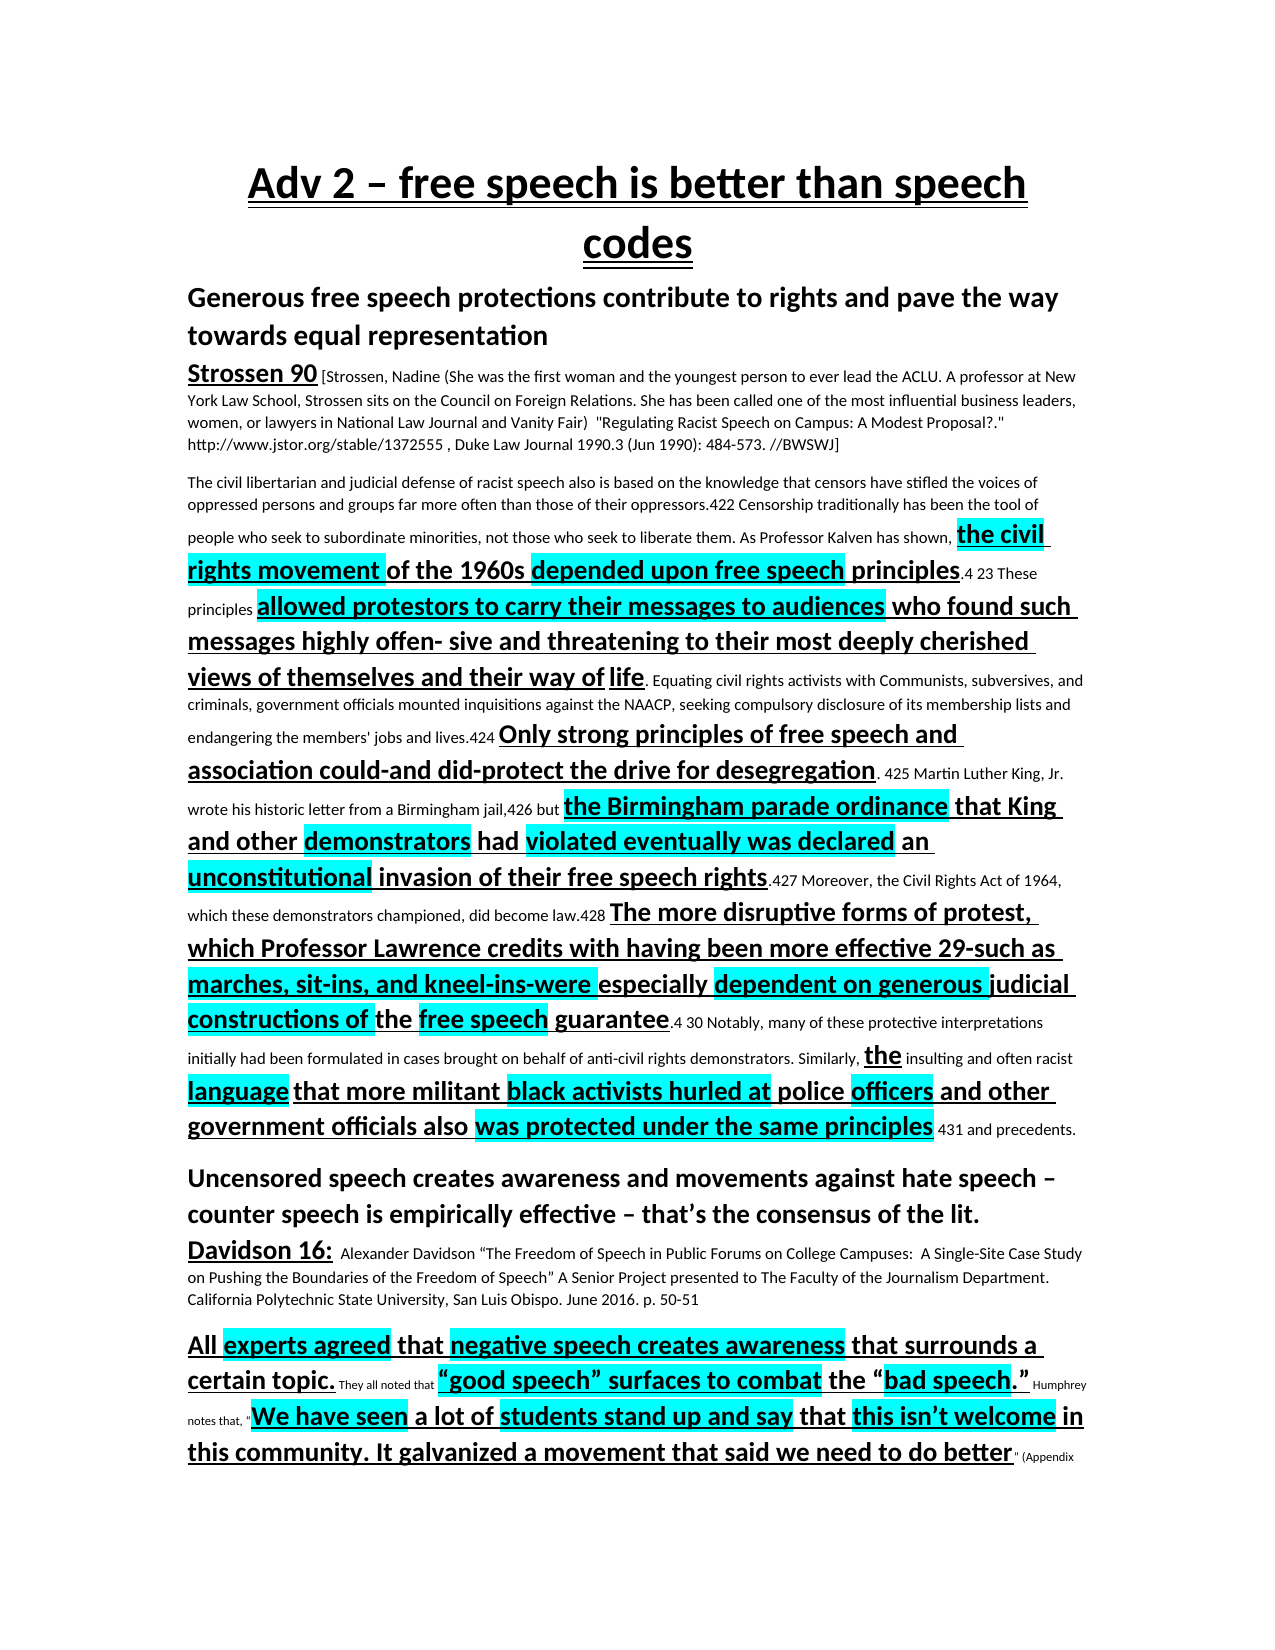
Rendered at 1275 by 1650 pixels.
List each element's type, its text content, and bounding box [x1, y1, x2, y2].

text The civil libertarian and judicial defense of racist speech also is based on the knowledge that censors have stifled the voices of oppressed persons and groups far more often than those of their oppressors.422 Censorship traditionally has been the tool of people who seek to subordinate minorities, not those who seek to liberate them. As Professor Kalven has shown, the civil rights movement of the 1960s depended upon free speech principles.4 23 These principles allowed protestors to carry their messages to audiences who found such messages highly offen- sive and threatening to their most deeply cherished views of themselves and their way of life. Equating civil rights activists with Communists, subversives, and criminals, government officials mounted inquisitions against the NAACP, seeking compulsory disclosure of its membership lists and endangering the members' jobs and lives.424 Only strong principles of free speech and association could-and did-protect the drive for desegregation. 425 Martin Luther King, Jr. wrote his historic letter from a Birmingham jail,426 but the Birmingham parade ordinance that King and other demonstrators had violated eventually was declared an unconstitutional invasion of their free speech rights.427 Moreover, the Civil Rights Act of 1964, which these demonstrators championed, did become law.428 The more disruptive forms of protest, which Professor Lawrence credits with having been more effective 29-such as marches, sit-ins, and kneel-ins-were especially dependent on generous judicial constructions of the free speech guarantee.4 30 Notably, many of these protective interpretations initially had been formulated in cases brought on behalf of anti-civil rights demonstrators. Similarly, the insulting and often racist language that more militant black activists hurled at police officers and other government officials also was protected under the same principles 431 and precedents. [187, 473, 1087, 1142]
subtitle Uncensored speech creates awareness and movements against hate speech – counter speech is empirically effective – that’s the consensus of the lit. [187, 1162, 1087, 1230]
subtitle Generous free speech protections contribute to rights and pave the way towards equal representation [187, 279, 1087, 353]
subtitle Adv 2 – free speech is better than speech codes [187, 154, 1087, 270]
text Davidson 16: Alexander Davidson “The Freedom of Speech in Public Forums on College Campuses: A Single-Site Case Study on Pushing the Boundaries of the Freedom of Speech” A Senior Project presented to The Faculty of the Journalism Department. California Polytechnic State University, San Luis Obispo. June 2016. p. 50-51 [187, 1233, 1087, 1310]
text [187, 1328, 1087, 1468]
text Strossen 90 [Strossen, Nadine (She was the first woman and the youngest person to ever lead the ACLU. A professor at New York Law School, Strossen sits on the Council on Foreign Relations. She has been called one of the most influential business leaders, women, or lawyers in National Law Journal and Vanity Fair) "Regulating Racist Speech on Campus: A Modest Proposal?." http://www.jstor.org/stable/1372555 , Duke Law Journal 1990.3 (Jun 1990): 484-573. //BWSWJ] [187, 356, 1087, 454]
